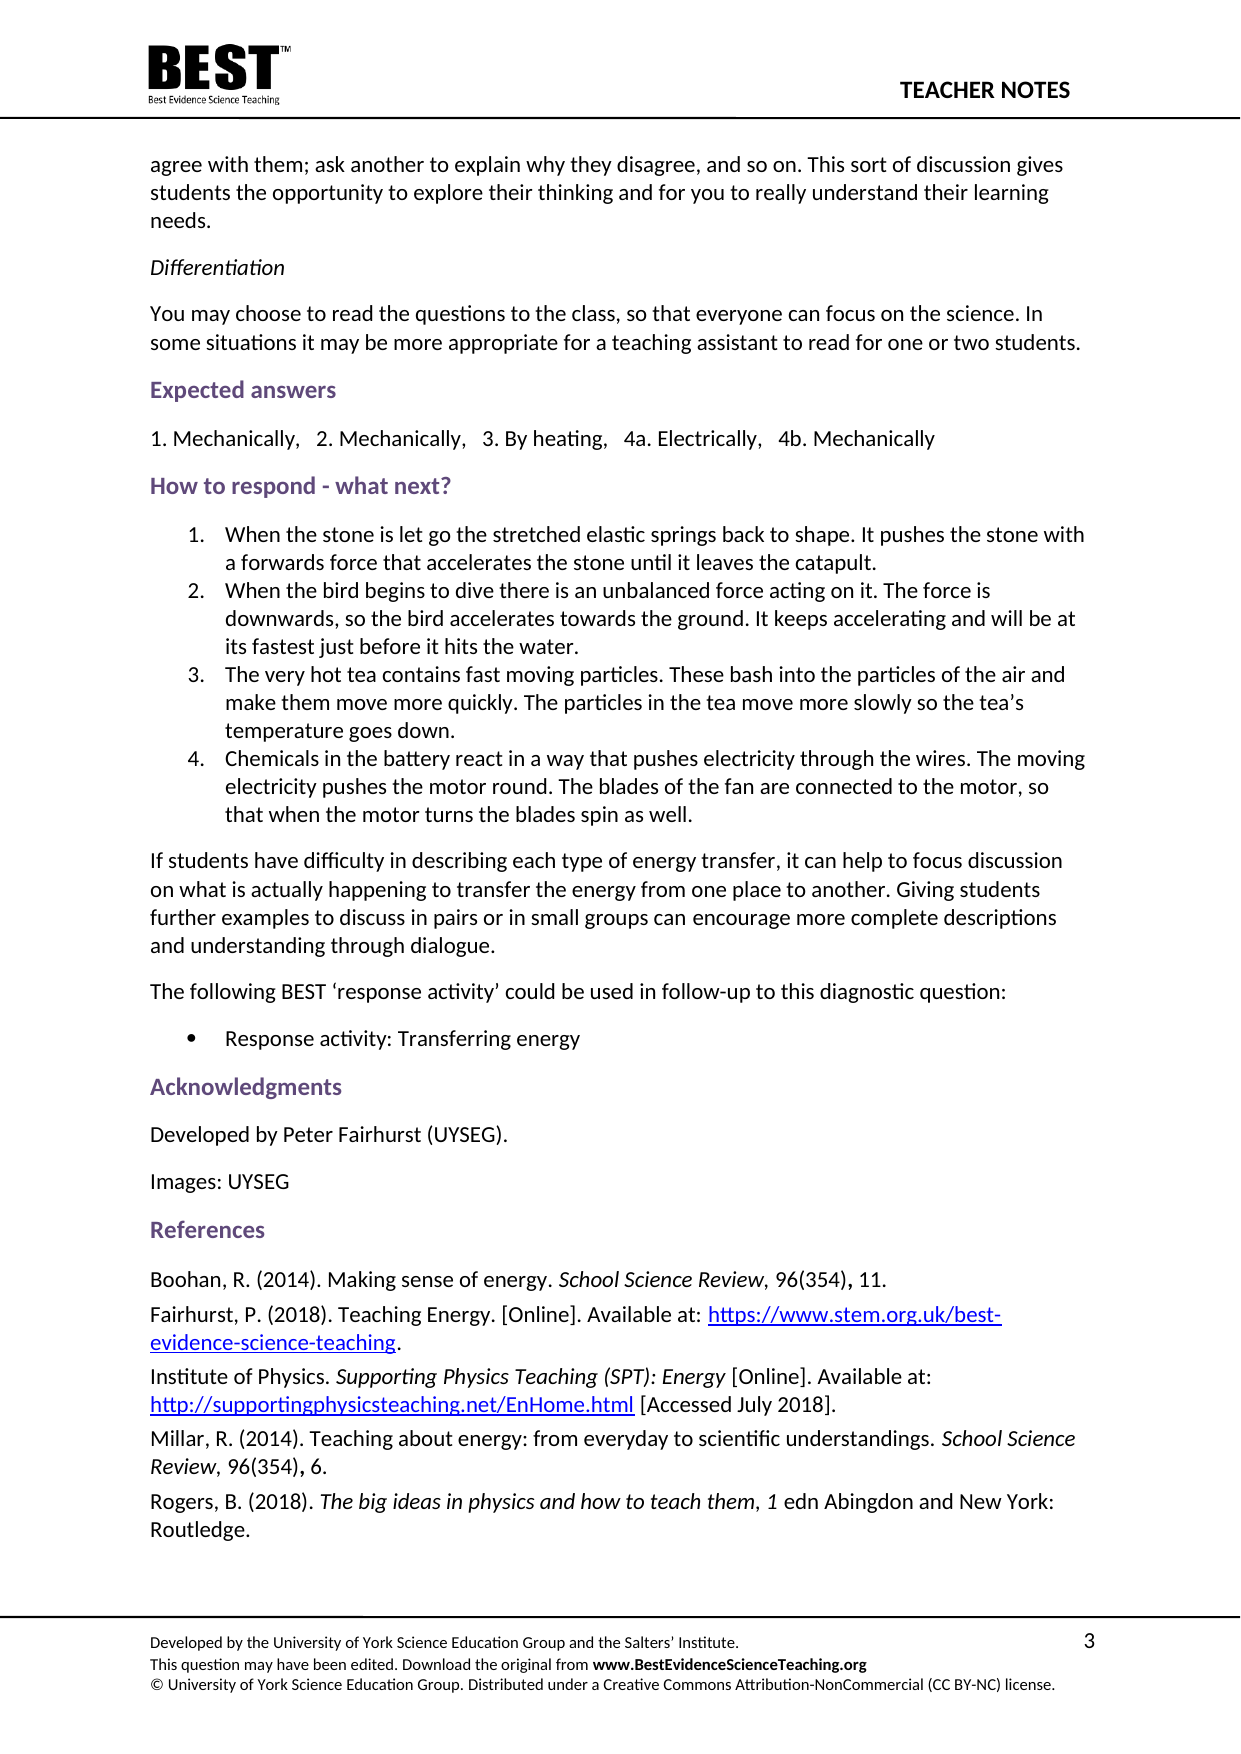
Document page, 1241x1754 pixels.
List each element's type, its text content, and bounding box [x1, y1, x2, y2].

text You may choose to read the questions to the class, so that everyone can focus on the science. In some situations it may be more appropriate for a teaching assistant to read for one or two students. [150, 299, 1090, 356]
text References [150, 1214, 1090, 1244]
text Millar, R. (2014). Teaching about energy: from everyday to scientific understandings. School Science Review, 96(354), 6. [150, 1424, 1090, 1481]
text Developed by Peter Fairhurst (UYSEG). [150, 1120, 1090, 1148]
text 1. Mechanically, 2. Mechanically, 3. By heating, 4a. Electrically, 4b. Mechanically [150, 424, 1090, 452]
text Differentiation [150, 253, 1090, 281]
text Images: UYSEG [150, 1167, 1090, 1195]
text Acknowledgments [150, 1071, 1090, 1102]
list Chemicals in the battery react in a way that pushes electricity through the wires. The moving electricity pushes the motor round. The blades of the fan are connected to the motor, so that when the motor turns the blades spin as well. [187, 744, 1090, 828]
list When the stone is let go the stretched elastic springs back to shape. It pushes the stone with a forwards force that accelerates the stone until it leaves the catapult. [187, 520, 1090, 576]
text Institute of Physics. Supporting Physics Teaching (SPT): Energy [Online]. Available at: http://supportingphysicsteaching.net/EnHome.html [Accessed July 2018]. [150, 1362, 1090, 1418]
text Expected answers [150, 374, 1090, 405]
list Response activity: Transferring energy [187, 1024, 1090, 1052]
picture [148, 44, 291, 105]
list The very hot tea contains fast moving particles. These bash into the particles of the air and make them move more quickly. The particles in the tea move more slowly so the tea’s temperature goes down. [187, 660, 1090, 744]
text Fairhurst, P. (2018). Teaching Energy. [Online]. Available at: https://www.stem.org.uk/best-evidence-science-teaching. [150, 1300, 1090, 1356]
text How to respond - what next? [150, 470, 1090, 501]
text The following BEST ‘response activity’ could be used in follow-up to this diagnostic question: [150, 977, 1090, 1006]
text If students have difficulty in describing each type of energy transfer, it can help to focus discussion on what is actually happening to transfer the energy from one place to another. Giving students further examples to discuss in pairs or in small groups can encourage more complete descriptions and understanding through dialogue. [150, 847, 1090, 959]
list When the bird begins to dive there is an unbalanced force acting on it. The force is downwards, so the bird accelerates towards the ground. It keeps accelerating and will be at its fastest just before it hits the water. [187, 576, 1090, 660]
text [150, 150, 1090, 234]
text Boohan, R. (2014). Making sense of energy. School Science Review, 96(354), 11. [150, 1263, 1090, 1294]
text Rogers, B. (2018). The big ideas in physics and how to teach them, 1 edn Abingdon and New York: Routledge. [150, 1487, 1090, 1543]
